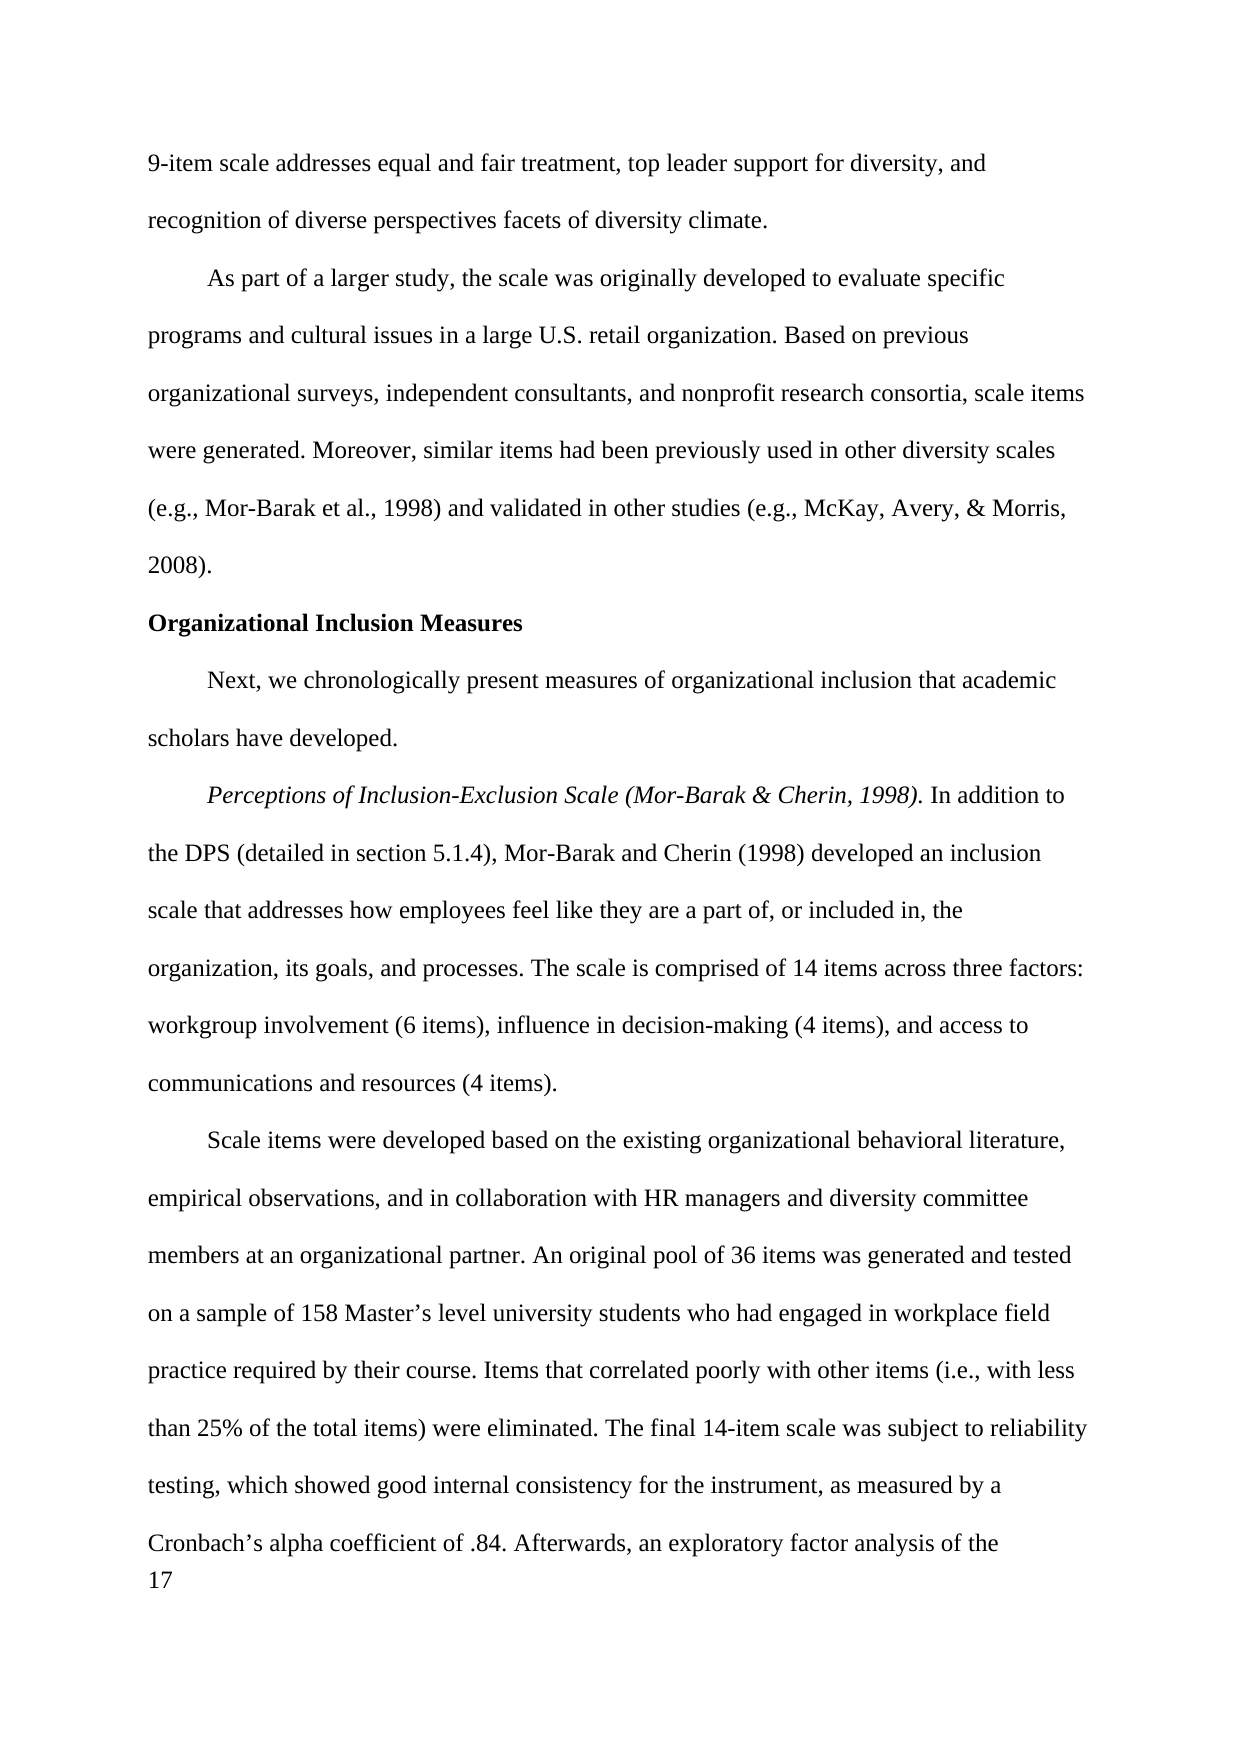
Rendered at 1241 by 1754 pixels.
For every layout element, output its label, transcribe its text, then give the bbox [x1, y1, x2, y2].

text As part of a larger study, the scale was originally developed to evaluate specific programs and cultural issues in a large U.S. retail organization. Based on previous organizational surveys, independent consultants, and nonprofit research consortia, scale items were generated. Moreover, similar items had been previously used in other diversity scales (e.g., Mor-Barak et al., 1998) and validated in other studies (e.g., McKay, Avery, & Morris, 2008). [148, 263, 1092, 579]
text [148, 1125, 1092, 1556]
subtitle Perceptions of Inclusion-Exclusion Scale (Mor-Barak & Cherin, 1998). In addition to the DPS (detailed in section 5.1.4), Mor-Barak and Cherin (1998) developed an inclusion scale that addresses how employees feel like they are a part of, or included in, the organization, its goals, and processes. The scale is comprised of 14 items across three factors: workgroup involvement (6 items), influence in decision-making (4 items), and access to communications and resources (4 items). [148, 780, 1092, 1096]
subtitle Organizational Inclusion Measures [148, 608, 1092, 636]
text Next, we chronologically present measures of organizational inclusion that academic scholars have developed. [148, 665, 1092, 751]
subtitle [148, 148, 1092, 234]
